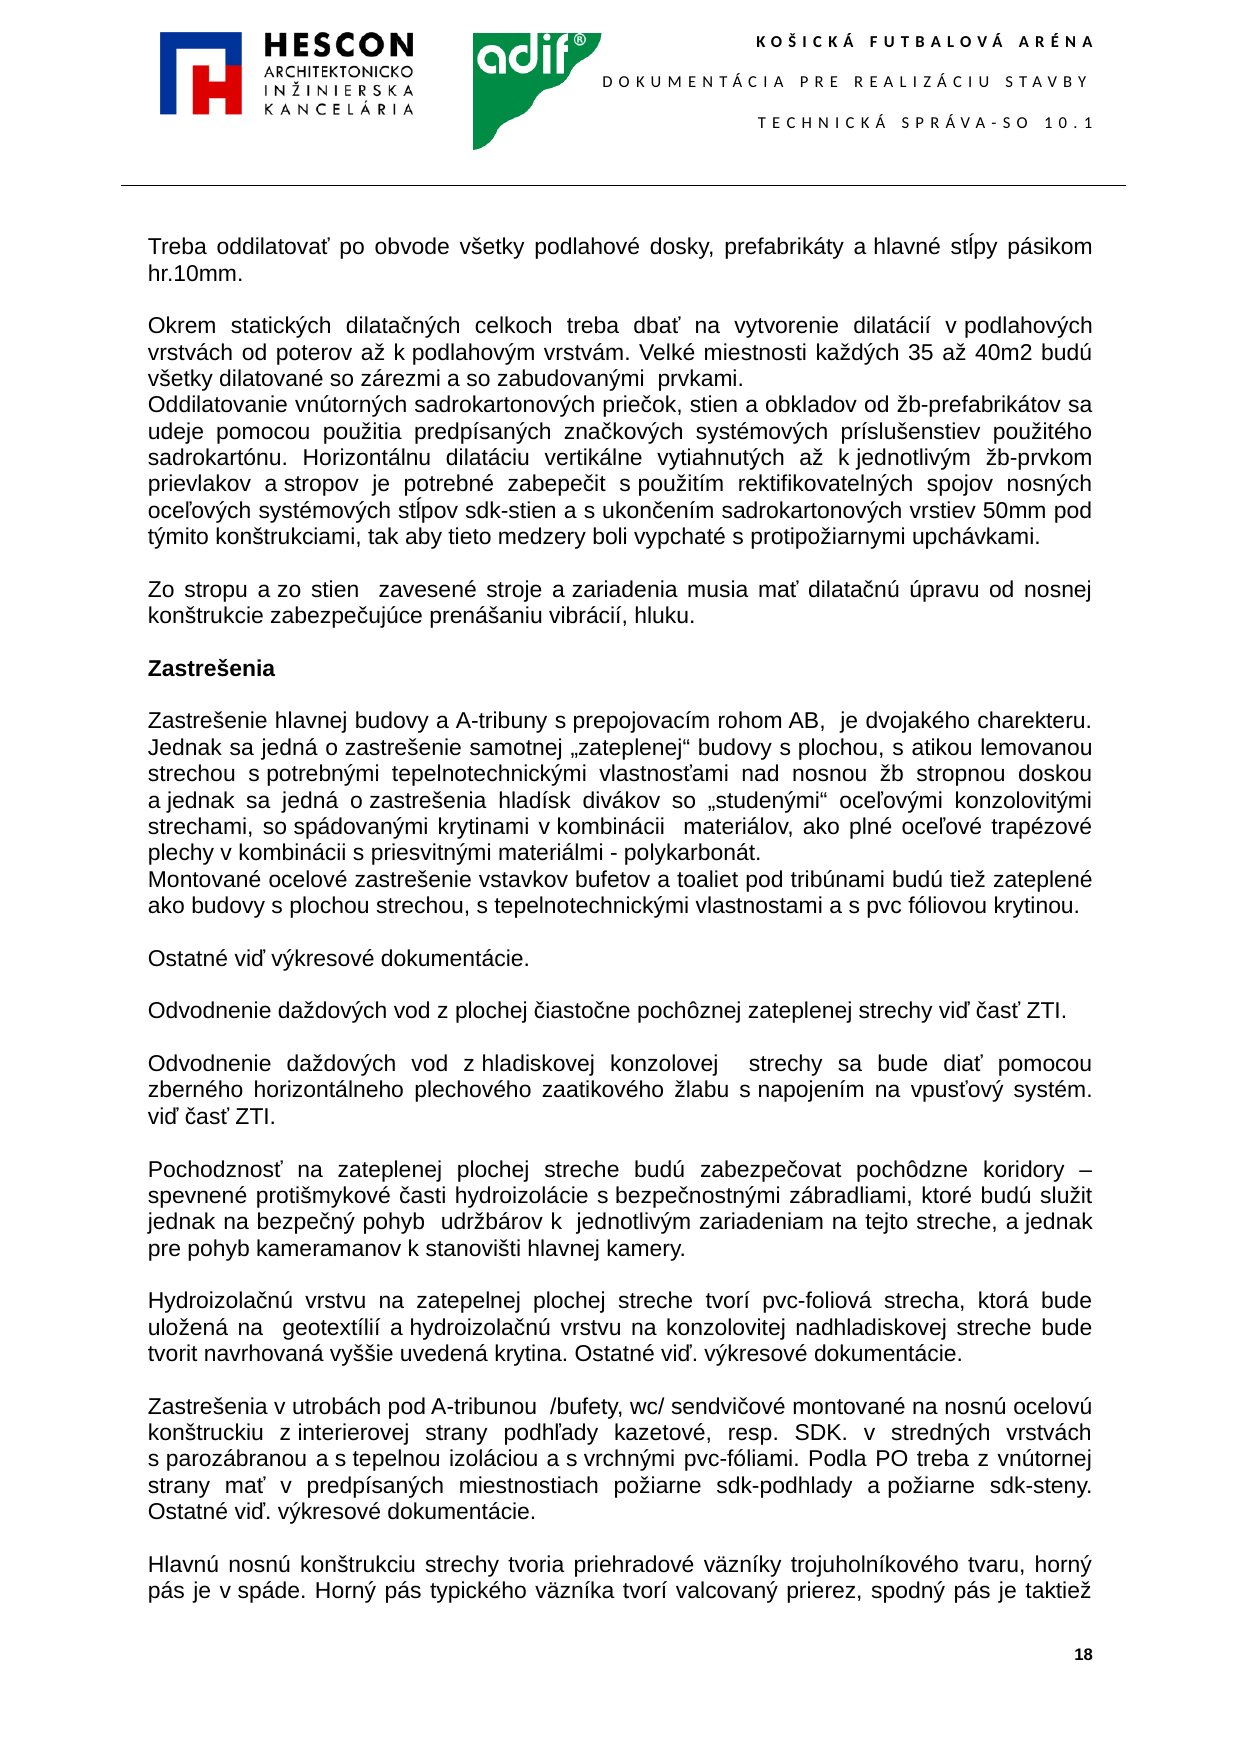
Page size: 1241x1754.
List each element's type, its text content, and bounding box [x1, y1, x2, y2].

text Montované ocelové zastrešenie vstavkov bufetov a toaliet pod tribúnami budú tiež zateplené ako budovy s plochou strechou, s tepelnotechnickými vlastnostami a s pvc fóliovou krytinou. [148, 866, 1092, 918]
text Pochodznosť na zateplenej plochej streche budú zabezpečovat pochôdzne koridory – spevnené protišmykové časti hydroizolácie s bezpečnostnými zábradliami, ktoré budú služit jednak na bezpečný pohyb udržbárov k jednotlivým zariadeniam na tejto streche, a jednak pre pohyb kameramanov k stanovišti hlavnej kamery. [148, 1156, 1092, 1261]
text Odvodnenie daždových vod z hladiskovej konzolovej strechy sa bude diať pomocou zberného horizontálneho plechového zaatikového žlabu s napojením na vpusťový systém. viď časť ZTI. [148, 1050, 1092, 1129]
text Zastrešenia [148, 655, 1092, 681]
picture [473, 33, 602, 150]
text Hydroizolačnú vrstvu na zatepelnej plochej streche tvorí pvc-foliová strecha, ktorá bude uložená na geotextílií a hydroizolačnú vrstvu na konzolovitej nadhladiskovej streche bude tvorit navrhovaná vyššie uvedená krytina. Ostatné viď. výkresové dokumentácie. [148, 1287, 1092, 1366]
text Treba oddilatovať po obvode všetky podlahové dosky, prefabrikáty a hlavné stĺpy pásikom hr.10mm. [148, 233, 1092, 286]
text Odvodnenie daždových vod z plochej čiastočne pochôznej zateplenej strechy viď časť ZTI. [148, 997, 1092, 1024]
text Zastrešenia v utrobách pod A-tribunou /bufety, wc/ sendvičové montované na nosnú ocelovú konštruckiu z interierovej strany podhľady kazetové, resp. SDK. v stredných vrstvách s parozábranou a s tepelnou izoláciou a s vrchnými pvc-fóliami. Podla PO treba z vnútornej strany mať v predpísaných miestnostiach požiarne sdk-podhlady a požiarne sdk-steny. Ostatné viď. výkresové dokumentácie. [148, 1393, 1092, 1524]
text Okrem statických dilatačných celkoch treba dbať na vytvorenie dilatácií v podlahových vrstvách od poterov až k podlahovým vrstvám. Velké miestnosti každých 35 až 40m2 budú všetky dilatované so zárezmi a so zabudovanými prvkami. [148, 312, 1092, 391]
text Oddilatovanie vnútorných sadrokartonových priečok, stien a obkladov od žb-prefabrikátov sa udeje pomocou použitia predpísaných značkových systémových príslušenstiev použitého sadrokartónu. Horizontálnu dilatáciu vertikálne vytiahnutých až k jednotlivým žb-prvkom prievlakov a stropov je potrebné zabepečit s použitím rektifikovatelných spojov nosných oceľových systémových stĺpov sdk-stien a s ukončením sadrokartonových vrstiev 50mm pod týmito konštrukciami, tak aby tieto medzery boli vypchaté s protipožiarnymi upchávkami. [148, 391, 1092, 549]
text Zo stropu a zo stien zavesené stroje a zariadenia musia mať dilatačnú úpravu od nosnej konštrukcie zabezpečujúce prenášaniu vibrácií, hluku. [148, 576, 1092, 628]
text Zastrešenie hlavnej budovy a A-tribuny s prepojovacím rohom AB, je dvojakého charekteru. Jednak sa jedná o zastrešenie samotnej „zateplenej“ budovy s plochou, s atikou lemovanou strechou s potrebnými tepelnotechnickými vlastnosťami nad nosnou žb stropnou doskou a jednak sa jedná o zastrešenia hladísk divákov so „studenými“ oceľovými konzolovitými strechami, so spádovanými krytinami v kombinácii materiálov, ako plné oceľové trapézové plechy v kombinácii s priesvitnými materiálmi - polykarbonát. [148, 707, 1092, 866]
text Ostatné viď výkresové dokumentácie. [148, 945, 1092, 971]
picture [160, 32, 413, 115]
